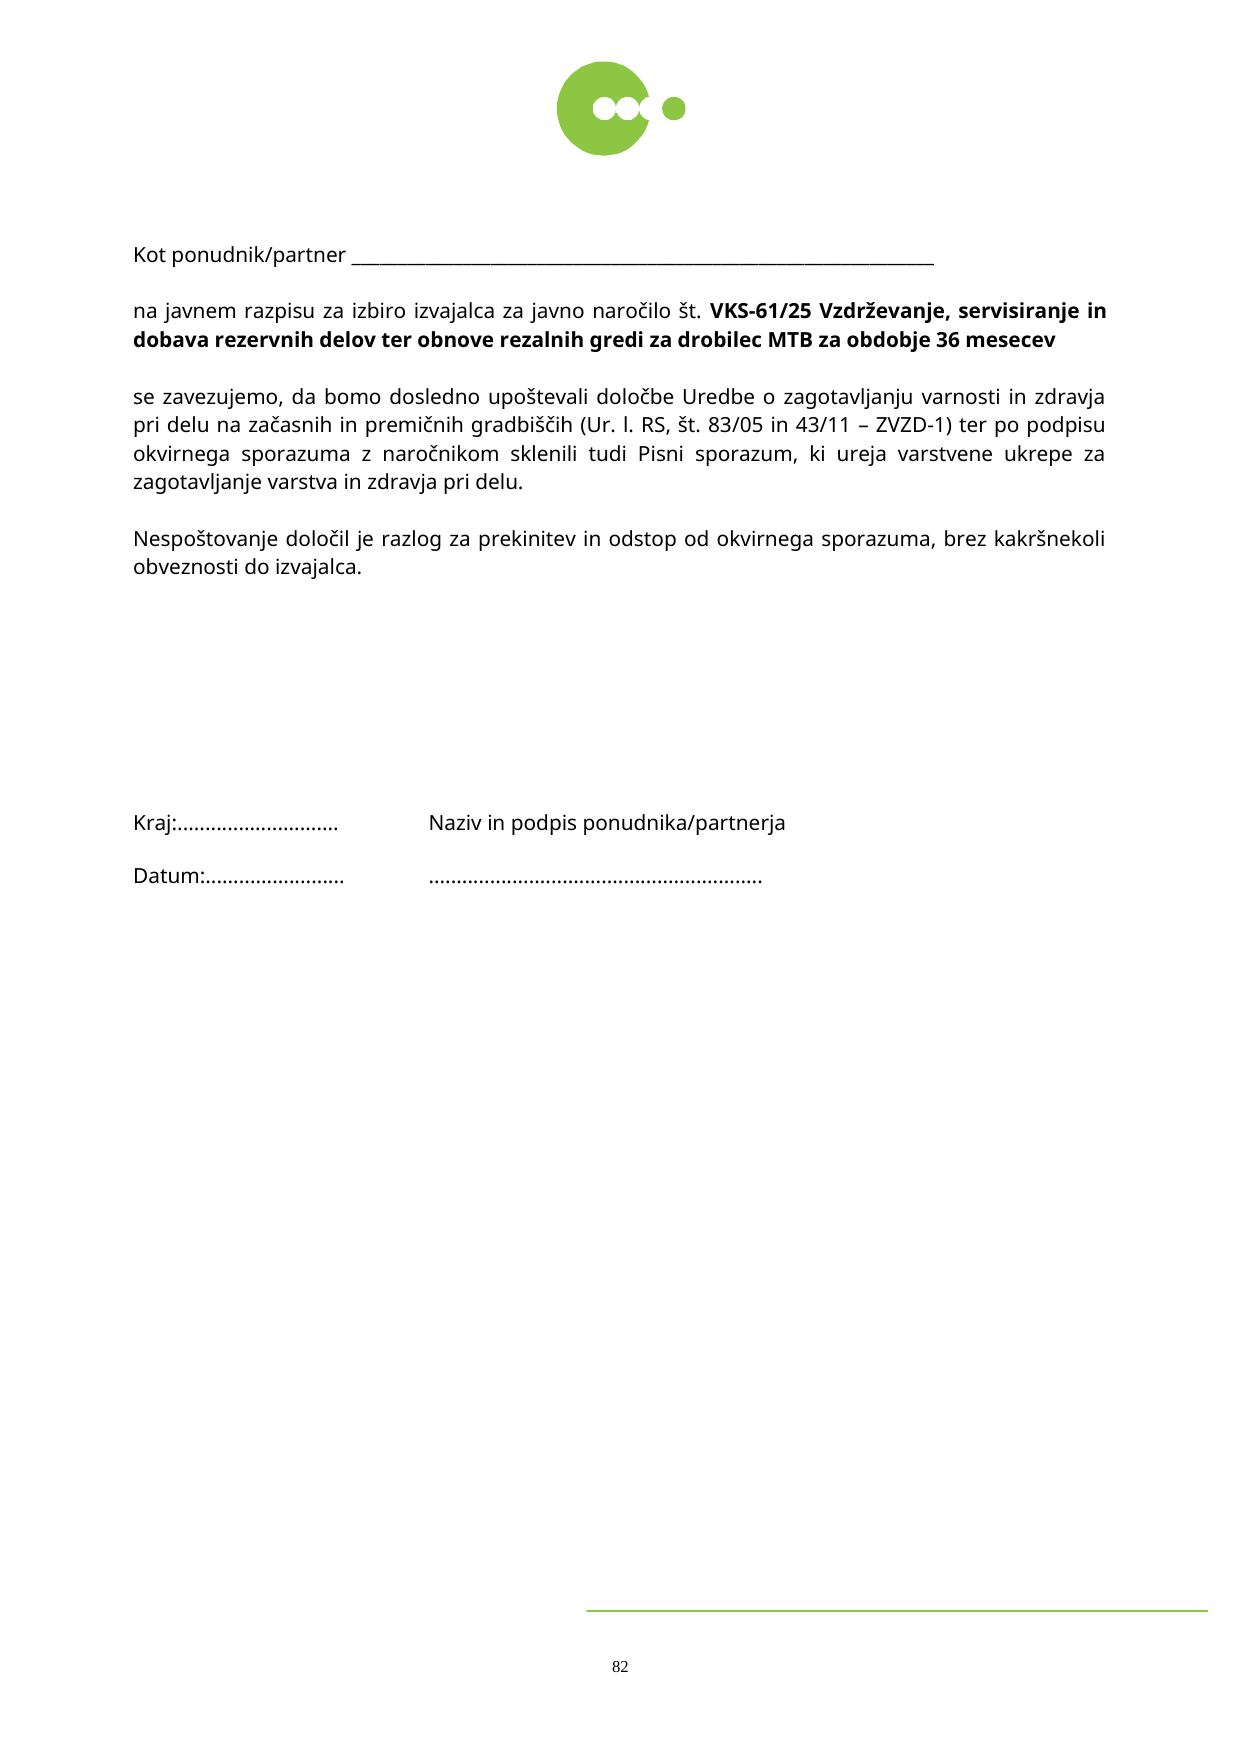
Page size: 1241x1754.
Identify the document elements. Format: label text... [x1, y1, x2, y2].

text Kraj:............................. Naziv in podpis ponudnika/partnerja [133, 808, 1107, 837]
text Nespoštovanje določil je razlog za prekinitev in odstop od okvirnega sporazuma, brez kakršnekoli obveznosti do izvajalca. [133, 524, 1107, 581]
text se zavezujemo, da bomo dosledno upoštevali določbe Uredbe o zagotavljanju varnosti in zdravja pri delu na začasnih in premičnih gradbiščih (Ur. l. RS, št. 83/05 in 43/11 – ZVZD-1) ter po podpisu okvirnega sporazuma z naročnikom sklenili tudi Pisni sporazum, ki ureja varstvene ukrepe za zagotavljanje varstva in zdravja pri delu. [133, 382, 1107, 496]
text Datum:......................... ............................................................ [133, 861, 1107, 889]
text na javnem razpisu za izbiro izvajalca za javno naročilo št. VKS-61/25 Vzdrževanje, servisiranje in dobava rezervnih delov ter obnove rezalnih gredi za drobilec MTB za obdobje 36 mesecev [133, 297, 1107, 353]
text Kot ponudnik/partner _______________________________________________________________ [133, 240, 1107, 268]
